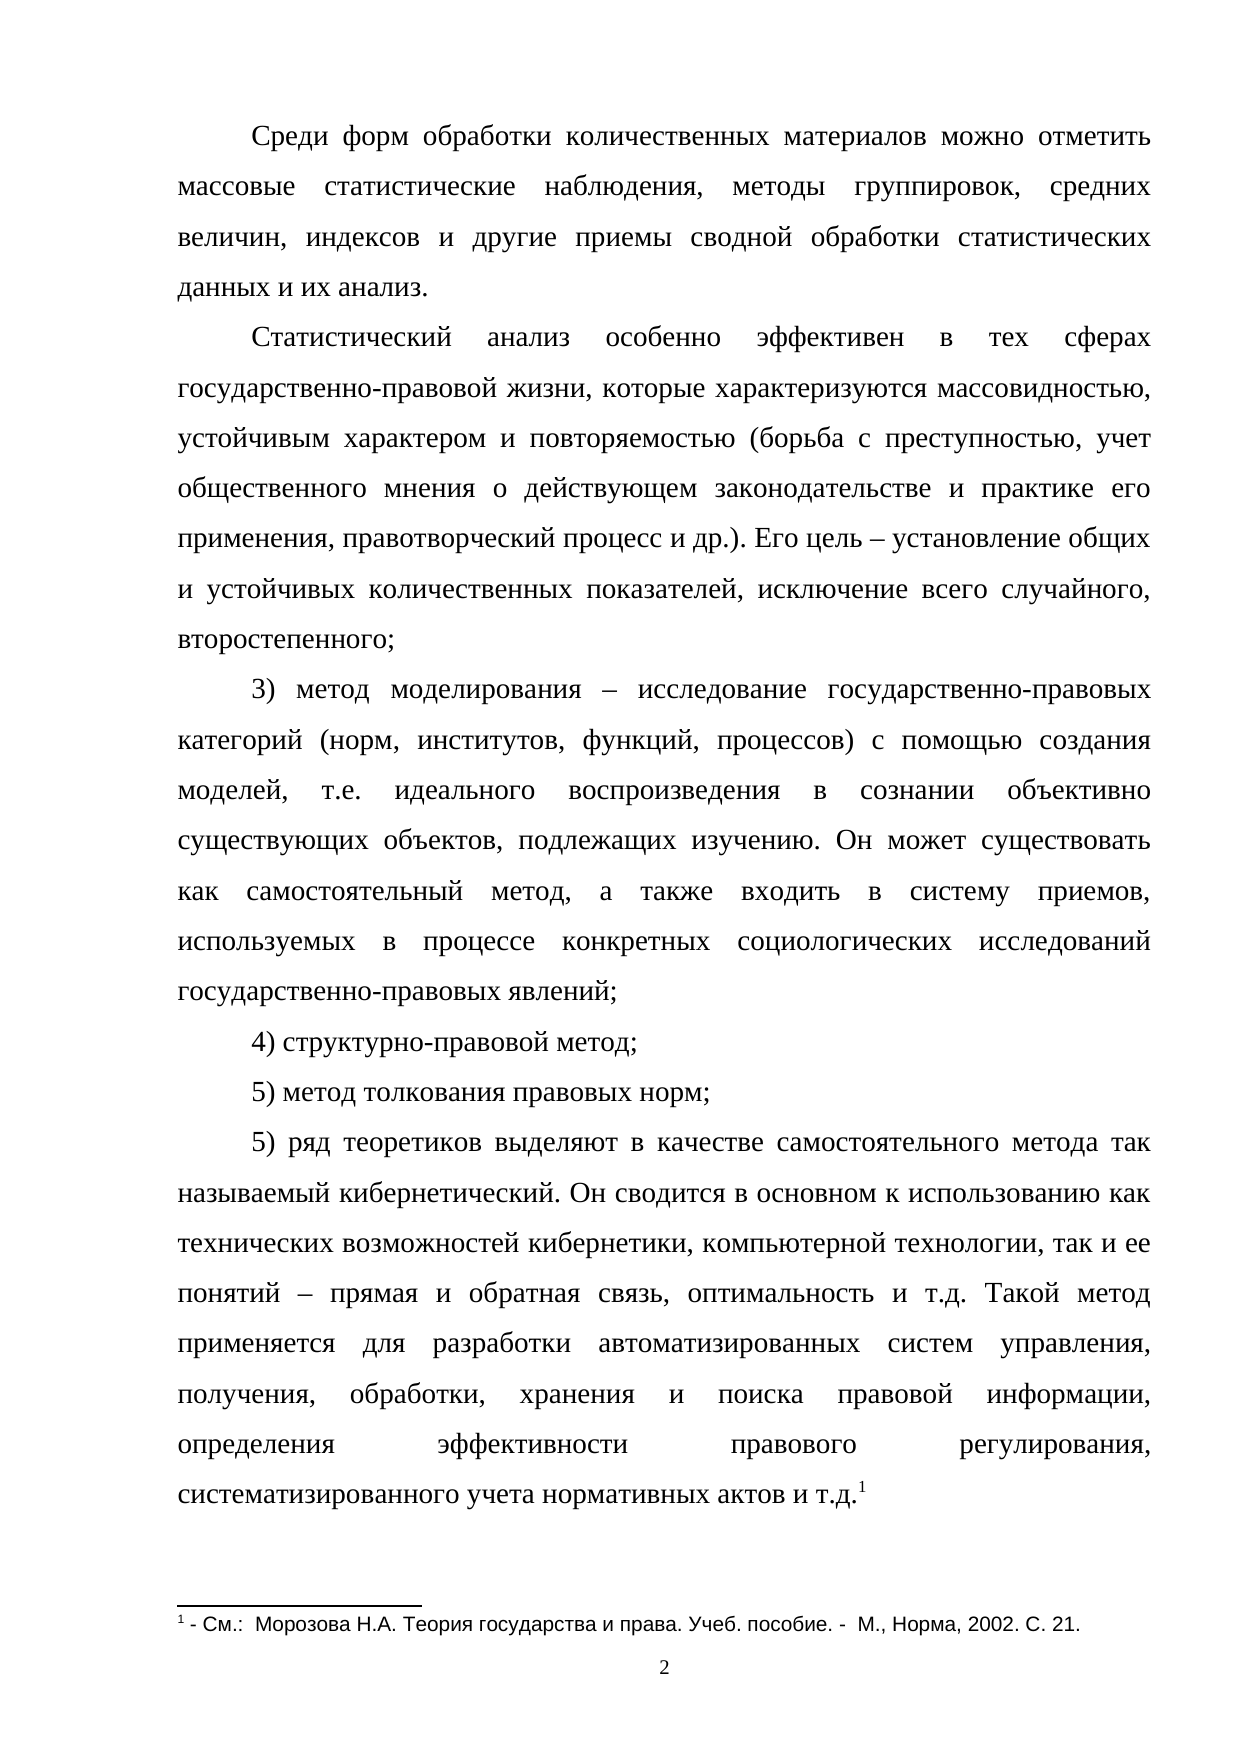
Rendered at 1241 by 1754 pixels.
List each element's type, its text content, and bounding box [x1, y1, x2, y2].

text 5) ряд теоретиков выделяют в качестве самостоятельного метода так называемый кибернетический. Он сводится в основном к использованию как технических возможностей кибернетики, компьютерной технологии, так и ее понятий – прямая и обратная связь, оптимальность и т.д. Такой метод применяется для разработки автоматизированных систем управления, получения, обработки, хранения и поиска правовой информации, определения эффективности правового регулирования, систематизированного учета нормативных актов и т.д. [177, 1124, 1152, 1510]
text Статистический анализ особенно эффективен в тех сферах государственно-правовой жизни, которые характеризуются массовидностью, устойчивым характером и повторяемостью (борьба с преступностью, учет общественного мнения о действующем законодательстве и практике его применения, правотворческий процесс и др.). Его цель – установление общих и устойчивых количественных показателей, исключение всего случайного, второстепенного; [177, 319, 1152, 655]
text Среди форм обработки количественных материалов можно отметить массовые статистические наблюдения, методы группировок, средних величин, индексов и другие приемы сводной обработки статистических данных и их анализ. [177, 118, 1152, 303]
text 5) метод толкования правовых норм; [177, 1074, 1152, 1108]
text 3) метод моделирования – исследование государственно-правовых категорий (норм, институтов, функций, процессов) с помощью создания моделей, т.е. идеального воспроизведения в сознании объективно существующих объектов, подлежащих изучению. Он может существовать как самостоятельный метод, а также входить в систему приемов, используемых в процессе конкретных социологических исследований государственно-правовых явлений; [177, 672, 1152, 1007]
text 4) структурно-правовой метод; [177, 1024, 1152, 1057]
